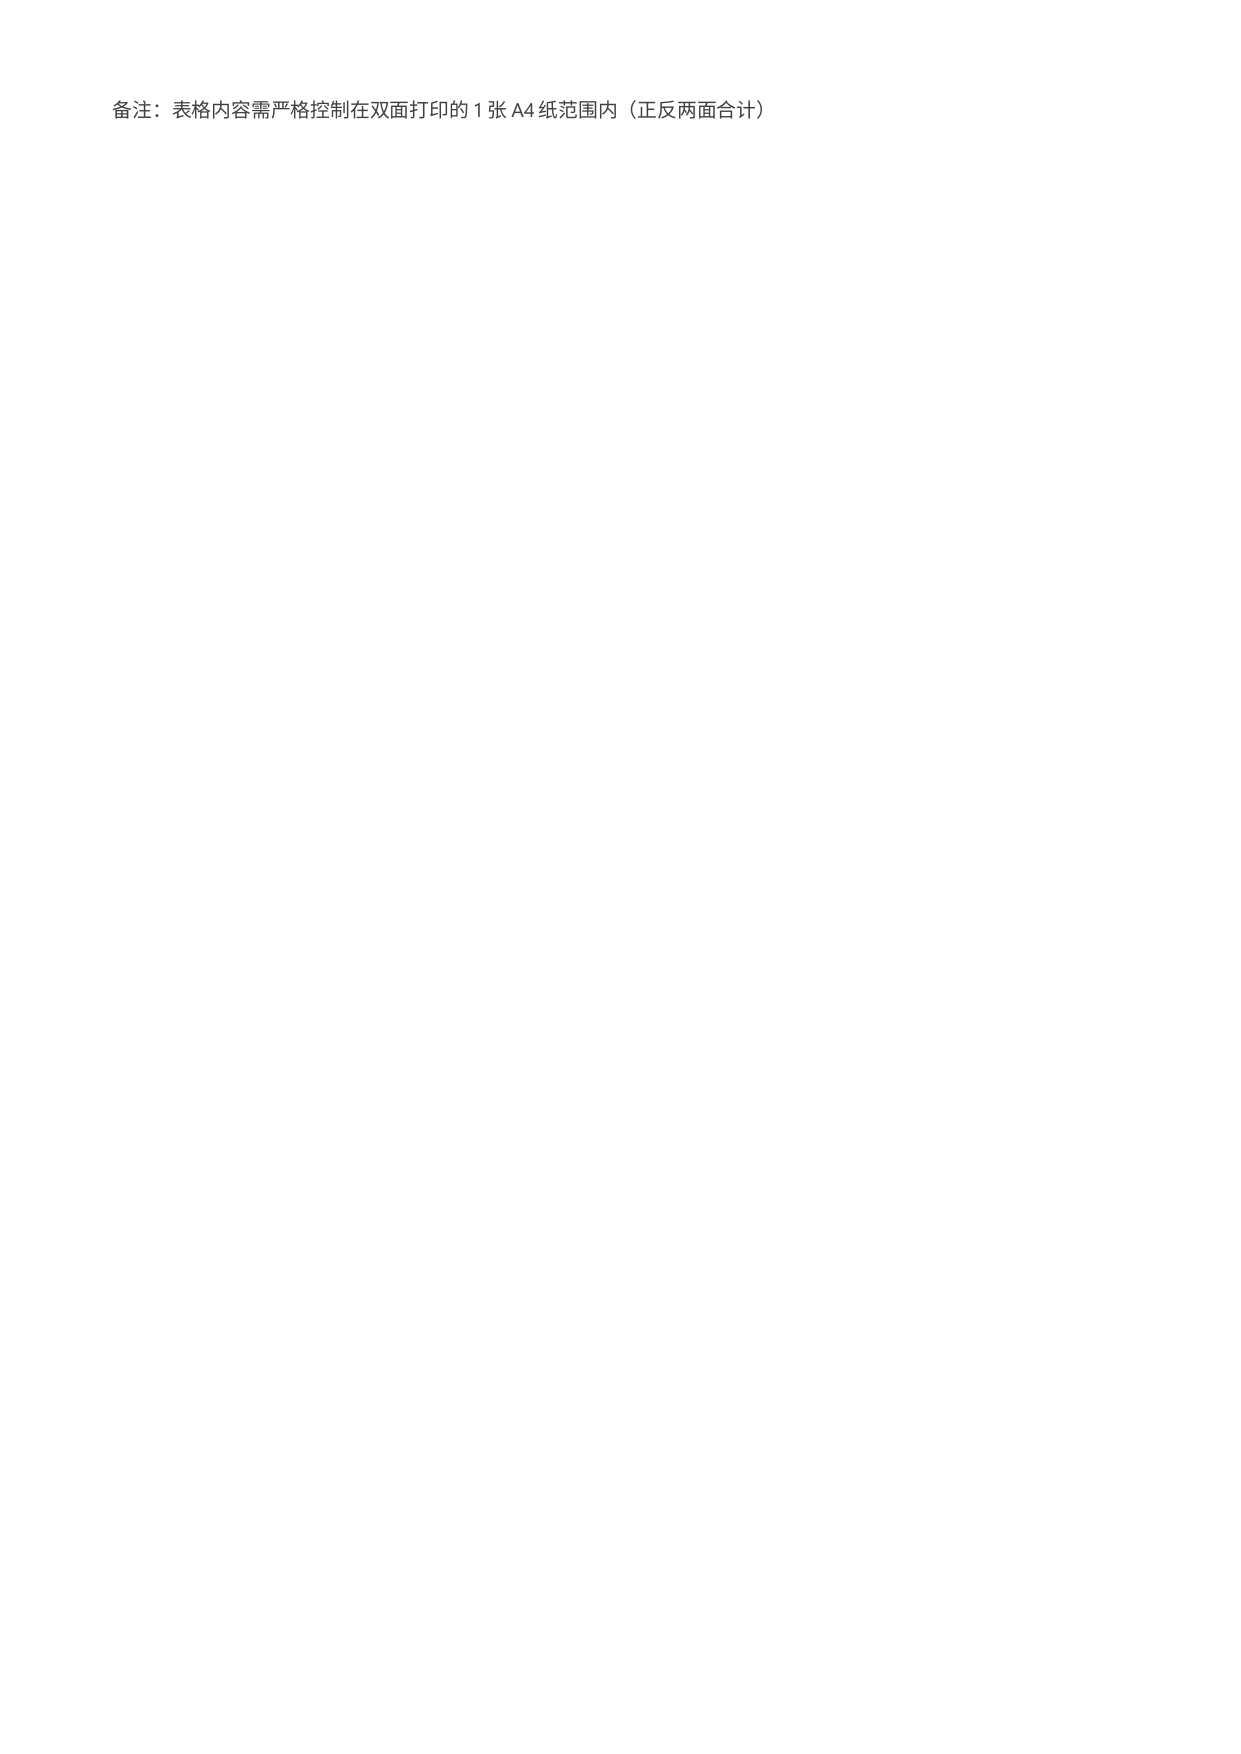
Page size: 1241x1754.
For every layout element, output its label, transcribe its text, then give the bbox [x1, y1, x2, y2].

text 备注：表格内容需严格控制在双面打印的1张A4纸范围内（正反两面合计） [112, 93, 1128, 125]
